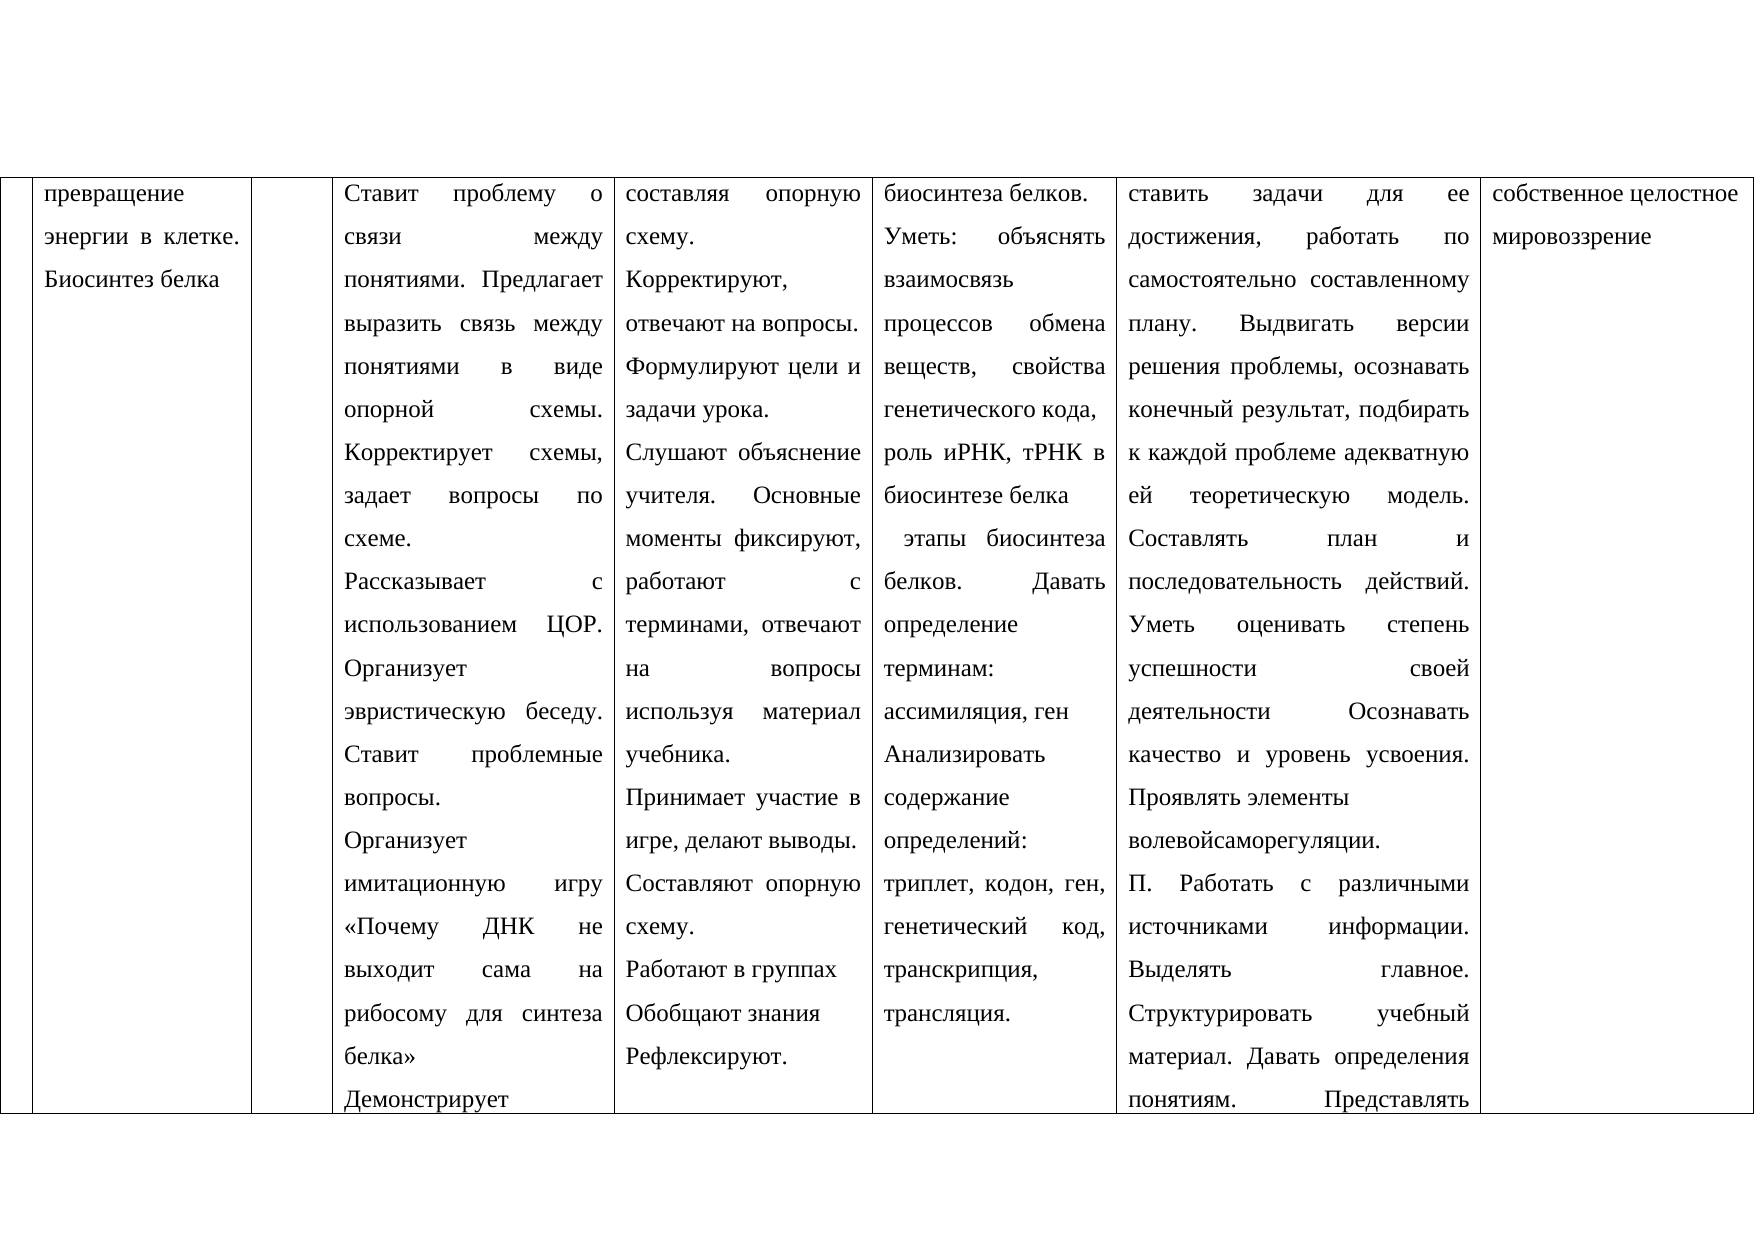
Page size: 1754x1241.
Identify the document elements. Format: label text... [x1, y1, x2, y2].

table_cell [1, 178, 32, 1113]
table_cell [333, 178, 614, 1113]
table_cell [1117, 178, 1480, 1113]
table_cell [615, 178, 872, 1113]
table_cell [1481, 178, 1753, 1113]
table_cell 1 [252, 178, 332, 1113]
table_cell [33, 178, 251, 1113]
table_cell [873, 178, 1116, 1113]
